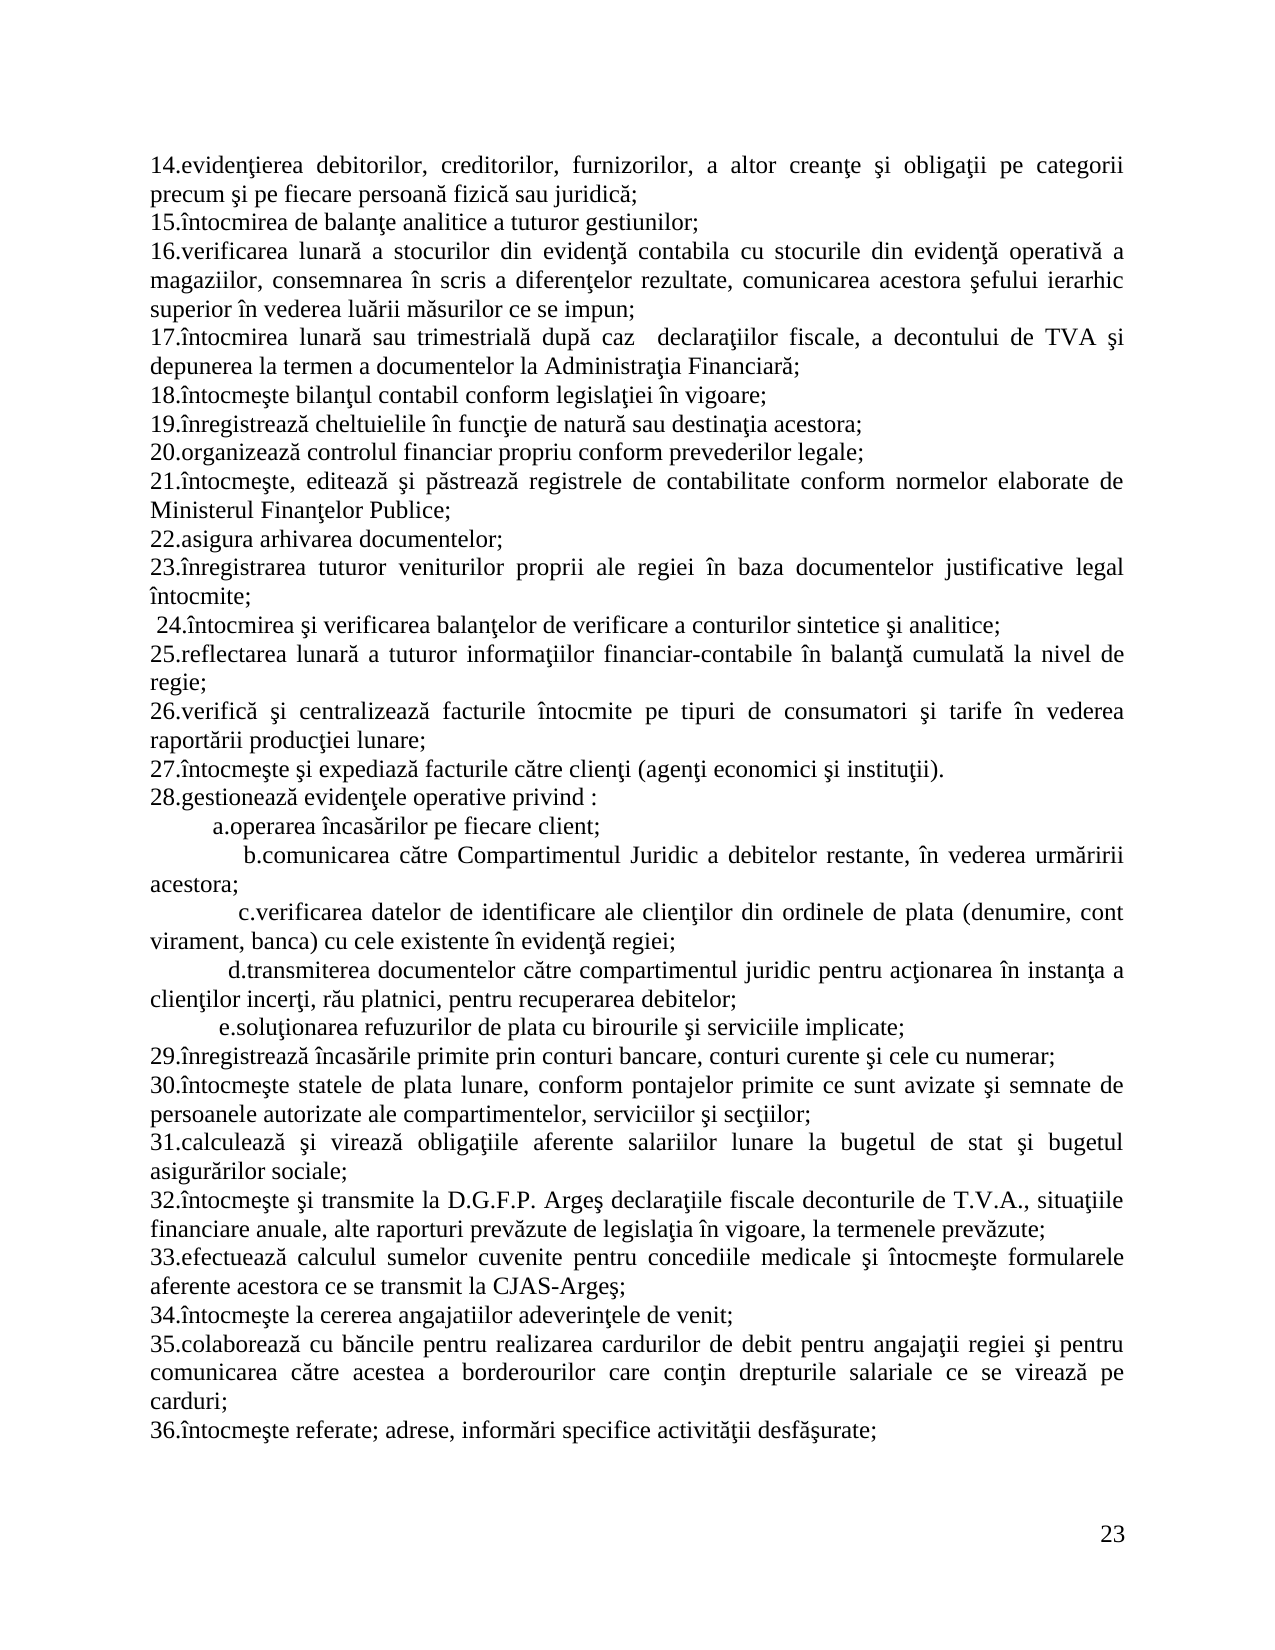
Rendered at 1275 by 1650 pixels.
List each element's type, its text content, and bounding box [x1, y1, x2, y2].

text 23.înregistrarea tuturor veniturilor proprii ale regiei în baza documentelor justificative legal întocmite; [150, 552, 1125, 610]
text 33.efectuează calculul sumelor cuvenite pentru concediile medicale şi întocmeşte formularele aferente acestora ce se transmit la CJAS-Argeş; [150, 1242, 1125, 1300]
text a.operarea încasărilor pe fiecare client; [150, 811, 1125, 840]
text 34.întocmeşte la cererea angajatiilor adeverinţele de venit; [150, 1300, 1125, 1329]
text 16.verificarea lunară a stocurilor din evidenţă contabila cu stocurile din evidenţă operativă a magaziilor, consemnarea în scris a diferenţelor rezultate, comunicarea acestora şefului ierarhic superior în vederea luării măsurilor ce se impun; [150, 236, 1125, 322]
text 17.întocmirea lunară sau trimestrială după caz declaraţiilor fiscale, a decontului de TVA şi depunerea la termen a documentelor la Administraţia Financiară; [150, 322, 1125, 380]
text 36.întocmeşte referate; adrese, informări specifice activităţii desfăşurate; [150, 1415, 1125, 1444]
text 21.întocmeşte, editează şi păstrează registrele de contabilitate conform normelor elaborate de Ministerul Finanţelor Publice; [150, 466, 1125, 524]
text 30.întocmeşte statele de plata lunare, conform pontajelor primite ce sunt avizate şi semnate de persoanele autorizate ale compartimentelor, serviciilor şi secţiilor; [150, 1070, 1125, 1127]
text c.verificarea datelor de identificare ale clienţilor din ordinele de plata (denumire, cont virament, banca) cu cele existente în evidenţă regiei; [150, 897, 1125, 955]
text 14.evidenţierea debitorilor, creditorilor, furnizorilor, a altor creanţe şi obligaţii pe categorii precum şi pe fiecare persoană fizică sau juridică; [150, 150, 1125, 207]
text 32.întocmeşte şi transmite la D.G.F.P. Argeş declaraţiile fiscale deconturile de T.V.A., situaţiile financiare anuale, alte raporturi prevăzute de legislaţia în vigoare, la termenele prevăzute; [150, 1185, 1125, 1242]
text 24.întocmirea şi verificarea balanţelor de verificare a conturilor sintetice şi analitice; [150, 610, 1125, 639]
text 27.întocmeşte şi expediază facturile către clienţi (agenţi economici şi instituţii). [150, 754, 1125, 782]
text 31.calculează şi virează obligaţiile aferente salariilor lunare la bugetul de stat şi bugetul asigurărilor sociale; [150, 1127, 1125, 1185]
text d.transmiterea documentelor către compartimentul juridic pentru acţionarea în instanţa a clienţilor incerţi, rău platnici, pentru recuperarea debitelor; [150, 955, 1125, 1012]
text 25.reflectarea lunară a tuturor informaţiilor financiar-contabile în balanţă cumulată la nivel de regie; [150, 639, 1125, 696]
text 28.gestionează evidenţele operative privind : [150, 782, 1125, 811]
text 29.înregistrează încasările primite prin conturi bancare, conturi curente şi cele cu numerar; [150, 1041, 1125, 1070]
text 35.colaborează cu băncile pentru realizarea cardurilor de debit pentru angajaţii regiei şi pentru comunicarea către acestea a borderourilor care conţin drepturile salariale ce se virează pe carduri; [150, 1329, 1125, 1415]
text b.comunicarea către Compartimentul Juridic a debitelor restante, în vederea urmăririi acestora; [150, 840, 1125, 897]
text 22.asigura arhivarea documentelor; [150, 524, 1125, 552]
text 20.organizează controlul financiar propriu conform prevederilor legale; [150, 437, 1125, 466]
text 18.întocmeşte bilanţul contabil conform legislaţiei în vigoare; [150, 380, 1125, 409]
text 19.înregistrează cheltuielile în funcţie de natură sau destinaţia acestora; [150, 409, 1125, 437]
text e.soluţionarea refuzurilor de plata cu birourile şi serviciile implicate; [150, 1012, 1125, 1041]
text 26.verifică şi centralizează facturile întocmite pe tipuri de consumatori şi tarife în vederea raportării producţiei lunare; [150, 696, 1125, 754]
text 15.întocmirea de balanţe analitice a tuturor gestiunilor; [150, 207, 1125, 236]
